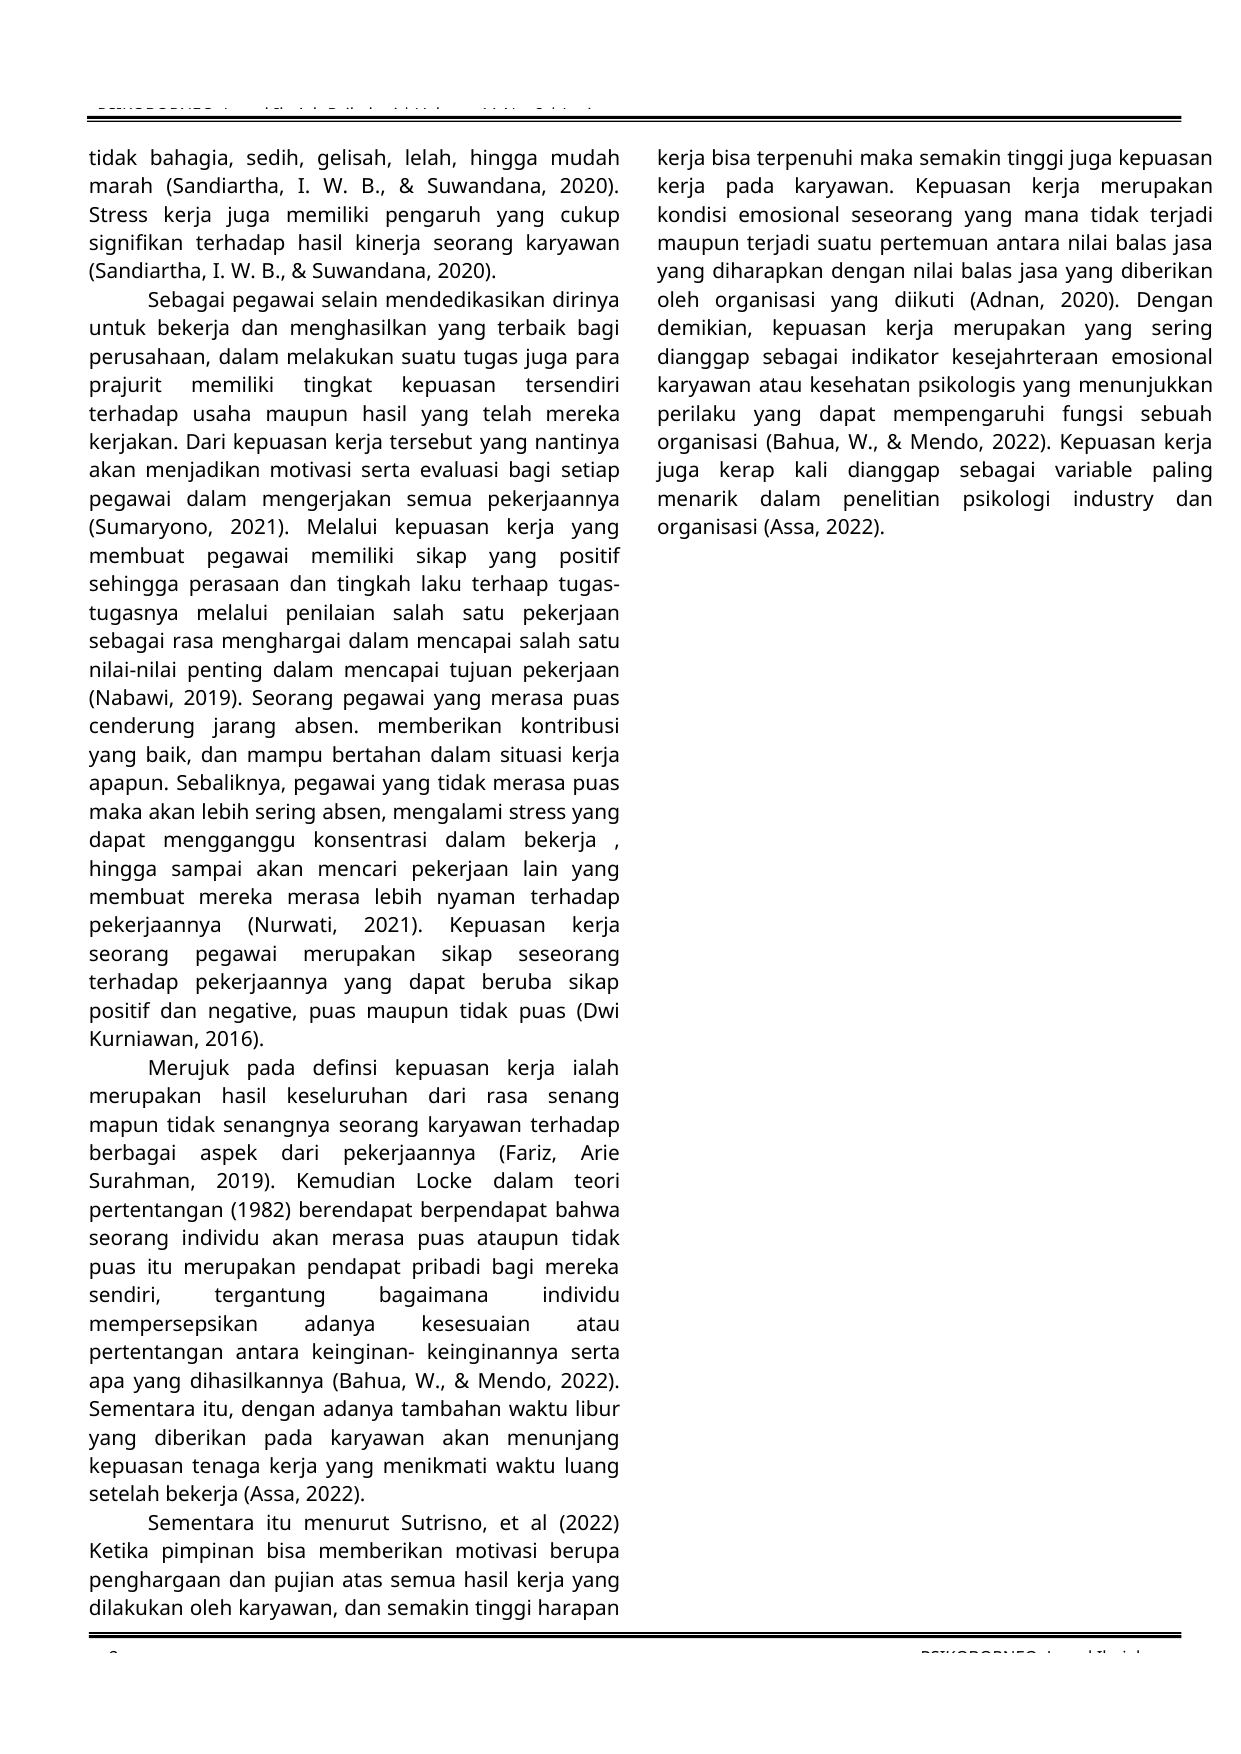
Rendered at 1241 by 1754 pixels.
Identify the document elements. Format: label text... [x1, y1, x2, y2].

text Sementara itu menurut Sutrisno, et al (2022) Ketika pimpinan bisa memberikan motivasi berupa penghargaan dan pujian atas semua hasil kerja yang dilakukan oleh karyawan, dan semakin tinggi harapan kerja bisa terpenuhi maka semakin tinggi juga kepuasan kerja pada karyawan. Kepuasan kerja merupakan kondisi emosional seseorang yang mana tidak terjadi maupun terjadi suatu pertemuan antara nilai balas jasa yang diharapkan dengan nilai balas jasa yang diberikan oleh organisasi yang diikuti (Adnan, 2020). Dengan demikian, kepuasan kerja merupakan yang sering dianggap sebagai indikator kesejahrteraan emosional karyawan atau kesehatan psikologis yang menunjukkan perilaku yang dapat mempengaruhi fungsi sebuah organisasi (Bahua, W., & Mendo, 2022). Kepuasan kerja juga kerap kali dianggap sebagai variable paling menarik dalam penelitian psikologi industry dan organisasi (Assa, 2022). [89, 1508, 620, 1622]
text Merujuk pada definsi kepuasan kerja ialah merupakan hasil keseluruhan dari rasa senang mapun tidak senangnya seorang karyawan terhadap berbagai aspek dari pekerjaannya (Fariz, Arie Surahman, 2019). Kemudian Locke dalam teori pertentangan (1982) berendapat berpendapat bahwa seorang individu akan merasa puas ataupun tidak puas itu merupakan pendapat pribadi bagi mereka sendiri, tergantung bagaimana individu mempersepsikan adanya kesesuaian atau pertentangan antara keinginan- keinginannya serta apa yang dihasilkannya (Bahua, W., & Mendo, 2022). Sementara itu, dengan adanya tambahan waktu libur yang diberikan pada karyawan akan menunjang kepuasan tenaga kerja yang menikmati waktu luang setelah bekerja (Assa, 2022). [89, 1053, 620, 1508]
text Sementara itu menurut Sutrisno, et al (2022) Ketika pimpinan bisa memberikan motivasi berupa penghargaan dan pujian atas semua hasil kerja yang dilakukan oleh karyawan, dan semakin tinggi harapan kerja bisa terpenuhi maka semakin tinggi juga kepuasan kerja pada karyawan. Kepuasan kerja merupakan kondisi emosional seseorang yang mana tidak terjadi maupun terjadi suatu pertemuan antara nilai balas jasa yang diharapkan dengan nilai balas jasa yang diberikan oleh organisasi yang diikuti (Adnan, 2020). Dengan demikian, kepuasan kerja merupakan yang sering dianggap sebagai indikator kesejahrteraan emosional karyawan atau kesehatan psikologis yang menunjukkan perilaku yang dapat mempengaruhi fungsi sebuah organisasi (Bahua, W., & Mendo, 2022). Kepuasan kerja juga kerap kali dianggap sebagai variable paling menarik dalam penelitian psikologi industry dan organisasi (Assa, 2022). [657, 143, 1213, 541]
text Sebagai pegawai selain mendedikasikan dirinya untuk bekerja dan menghasilkan yang terbaik bagi perusahaan, dalam melakukan suatu tugas juga para prajurit memiliki tingkat kepuasan tersendiri terhadap usaha maupun hasil yang telah mereka kerjakan. Dari kepuasan kerja tersebut yang nantinya akan menjadikan motivasi serta evaluasi bagi setiap pegawai dalam mengerjakan semua pekerjaannya (Sumaryono, 2021). Melalui kepuasan kerja yang membuat pegawai memiliki sikap yang positif sehingga perasaan dan tingkah laku terhaap tugas-tugasnya melalui penilaian salah satu pekerjaan sebagai rasa menghargai dalam mencapai salah satu nilai-nilai penting dalam mencapai tujuan pekerjaan (Nabawi, 2019). Seorang pegawai yang merasa puas cenderung jarang absen. memberikan kontribusi yang baik, dan mampu bertahan dalam situasi kerja apapun. Sebaliknya, pegawai yang tidak merasa puas maka akan lebih sering absen, mengalami stress yang dapat mengganggu konsentrasi dalam bekerja , hingga sampai akan mencari pekerjaan lain yang membuat mereka merasa lebih nyaman terhadap pekerjaannya (Nurwati, 2021). Kepuasan kerja seorang pegawai merupakan sikap seseorang terhadap pekerjaannya yang dapat beruba sikap positif dan negative, puas maupun tidak puas (Dwi Kurniawan, 2016). [89, 285, 620, 1053]
text tidak bahagia, sedih, gelisah, lelah, hingga mudah marah (Sandiartha, I. W. B., & Suwandana, 2020). Stress kerja juga memiliki pengaruh yang cukup signifikan terhadap hasil kinerja seorang karyawan (Sandiartha, I. W. B., & Suwandana, 2020). [89, 143, 620, 285]
